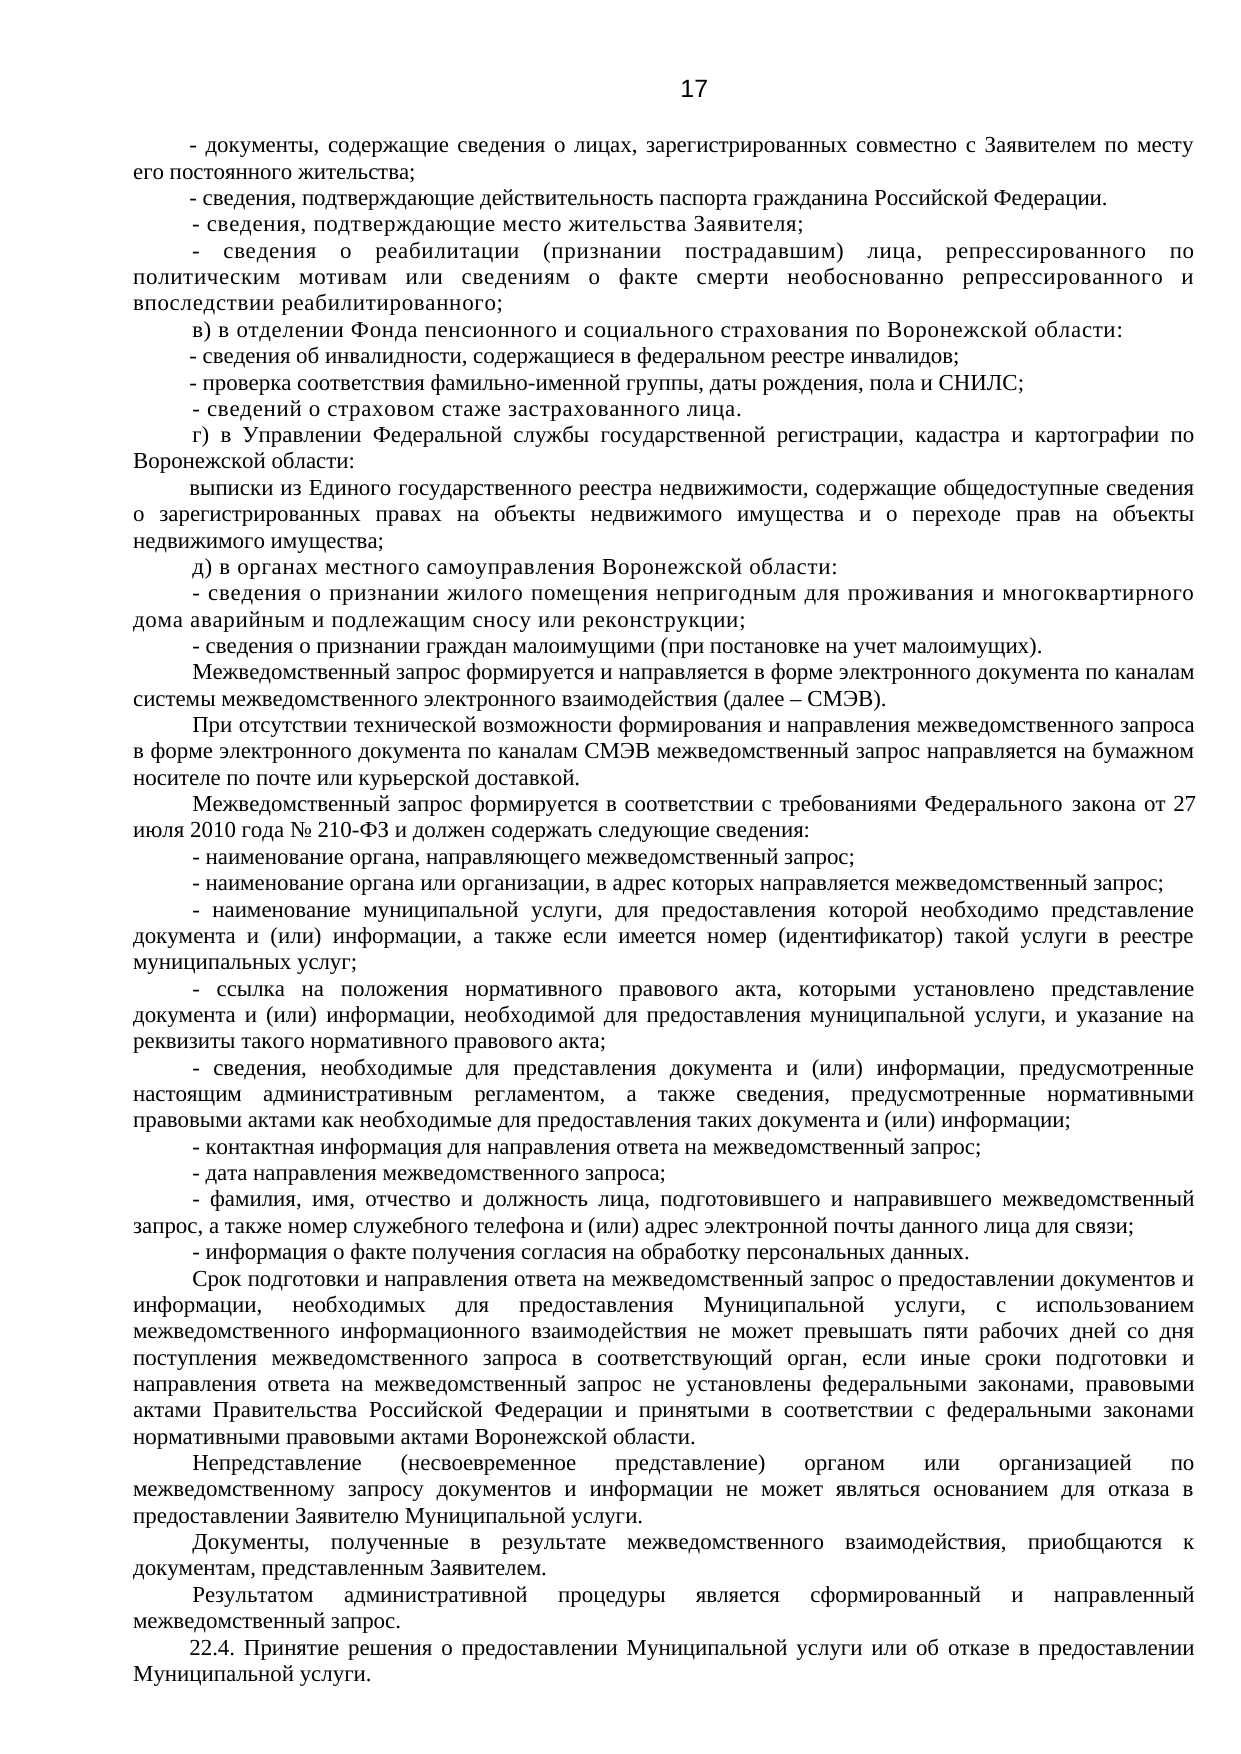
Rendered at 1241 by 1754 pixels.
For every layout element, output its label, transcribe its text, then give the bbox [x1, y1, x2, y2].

text - информация о факте получения согласия на обработку персональных данных. [133, 1238, 1196, 1264]
text - документы, содержащие сведения о лицах, зарегистрированных совместно с Заявителем по месту его постоянного жительства; [133, 131, 1196, 184]
text - сведений о страховом стаже застрахованного лица. [133, 395, 1196, 421]
text При отсутствии технической возможности формирования и направления межведомственного запроса в форме электронного документа по каналам СМЭВ межведомственный запрос направляется на бумажном носителе по почте или курьерской доставкой. [133, 711, 1196, 790]
text Срок подготовки и направления ответа на межведомственный запрос о предоставлении документов и информации, необходимых для предоставления Муниципальной услуги, с использованием межведомственного информационного взаимодействия не может превышать пяти рабочих дней со дня поступления межведомственного запроса в соответствующий орган, если иные сроки подготовки и направления ответа на межведомственный запрос не установлены федеральными законами, правовыми актами Правительства Российской Федерации и принятыми в соответствии с федеральными законами нормативными правовыми актами Воронежской области. [133, 1264, 1196, 1449]
text в) в отделении Фонда пенсионного и социального страхования по Воронежской области: [133, 316, 1196, 342]
text - контактная информация для направления ответа на межведомственный запрос; [133, 1133, 1196, 1159]
text - дата направления межведомственного запроса; [133, 1159, 1196, 1186]
text - наименование органа или организации, в адрес которых направляется межведомственный запрос; [133, 869, 1196, 896]
text - сведения, необходимые для представления документа и (или) информации, предусмотренные настоящим административным регламентом, а также сведения, предусмотренные нормативными правовыми актами как необходимые для предоставления таких документа и (или) информации; [133, 1054, 1196, 1133]
list г) в Управлении Федеральной службы государственной регистрации, кадастра и картографии по Воронежской области: [133, 421, 1196, 474]
text - сведения, подтверждающие место жительства Заявителя; [133, 210, 1196, 237]
text - сведения о признании граждан малоимущими (при постановке на учет малоимущих). [133, 632, 1196, 658]
text - фамилия, имя, отчество и должность лица, подготовившего и направившего межведомственный запрос, а также номер служебного телефона и (или) адрес электронной почты данного лица для связи; [133, 1186, 1196, 1238]
text - проверка соответствия фамильно-именной группы, даты рождения, пола и СНИЛС; [133, 368, 1196, 395]
text - сведения о признании жилого помещения непригодным для проживания и многоквартирного дома аварийным и подлежащим сносу или реконструкции; [133, 579, 1196, 632]
text Межведомственный запрос формируется и направляется в форме электронного документа по каналам системы межведомственного электронного взаимодействия (далее – СМЭВ). [133, 658, 1196, 711]
text - сведения о реабилитации (признании пострадавшим) лица, репрессированного по политическим мотивам или сведениям о факте смерти необоснованно репрессированного и впоследствии реабилитированного; [133, 237, 1196, 316]
text Непредставление (несвоевременное представление) органом или организацией по межведомственному запросу документов и информации не может являться основанием для отказа в предоставлении Заявителю Муниципальной услуги. [133, 1449, 1196, 1528]
text Документы, полученные в результате межведомственного взаимодействия, приобщаются к документам, представленным Заявителем. [133, 1528, 1196, 1581]
text д) в органах местного самоуправления Воронежской области: [133, 553, 1196, 579]
text Результатом административной процедуры является сформированный и направленный межведомственный запрос. [133, 1581, 1196, 1633]
text выписки из Единого государственного реестра недвижимости, содержащие общедоступные сведения о зарегистрированных правах на объекты недвижимого имущества и о переходе прав на объекты недвижимого имущества; [133, 474, 1196, 553]
text - наименование органа, направляющего межведомственный запрос; [133, 843, 1196, 869]
text - сведения, подтверждающие действительность паспорта гражданина Российской Федерации. [133, 184, 1196, 210]
text - ссылка на положения нормативного правового акта, которыми установлено представление документа и (или) информации, необходимой для предоставления муниципальной услуги, и указание на реквизиты такого нормативного правового акта; [133, 975, 1196, 1054]
text Межведомственный запрос формируется в соответствии с требованиями Федерального закона от 27 июля 2010 года № 210-ФЗ и должен содержать следующие сведения: [133, 790, 1196, 843]
text 22.4. Принятие решения о предоставлении Муниципальной услуги или об отказе в предоставлении Муниципальной услуги. [133, 1633, 1196, 1686]
text - сведения об инвалидности, содержащиеся в федеральном реестре инвалидов; [133, 342, 1196, 368]
text - наименование муниципальной услуги, для предоставления которой необходимо представление документа и (или) информации, а также если имеется номер (идентификатор) такой услуги в реестре муниципальных услуг; [133, 896, 1196, 975]
